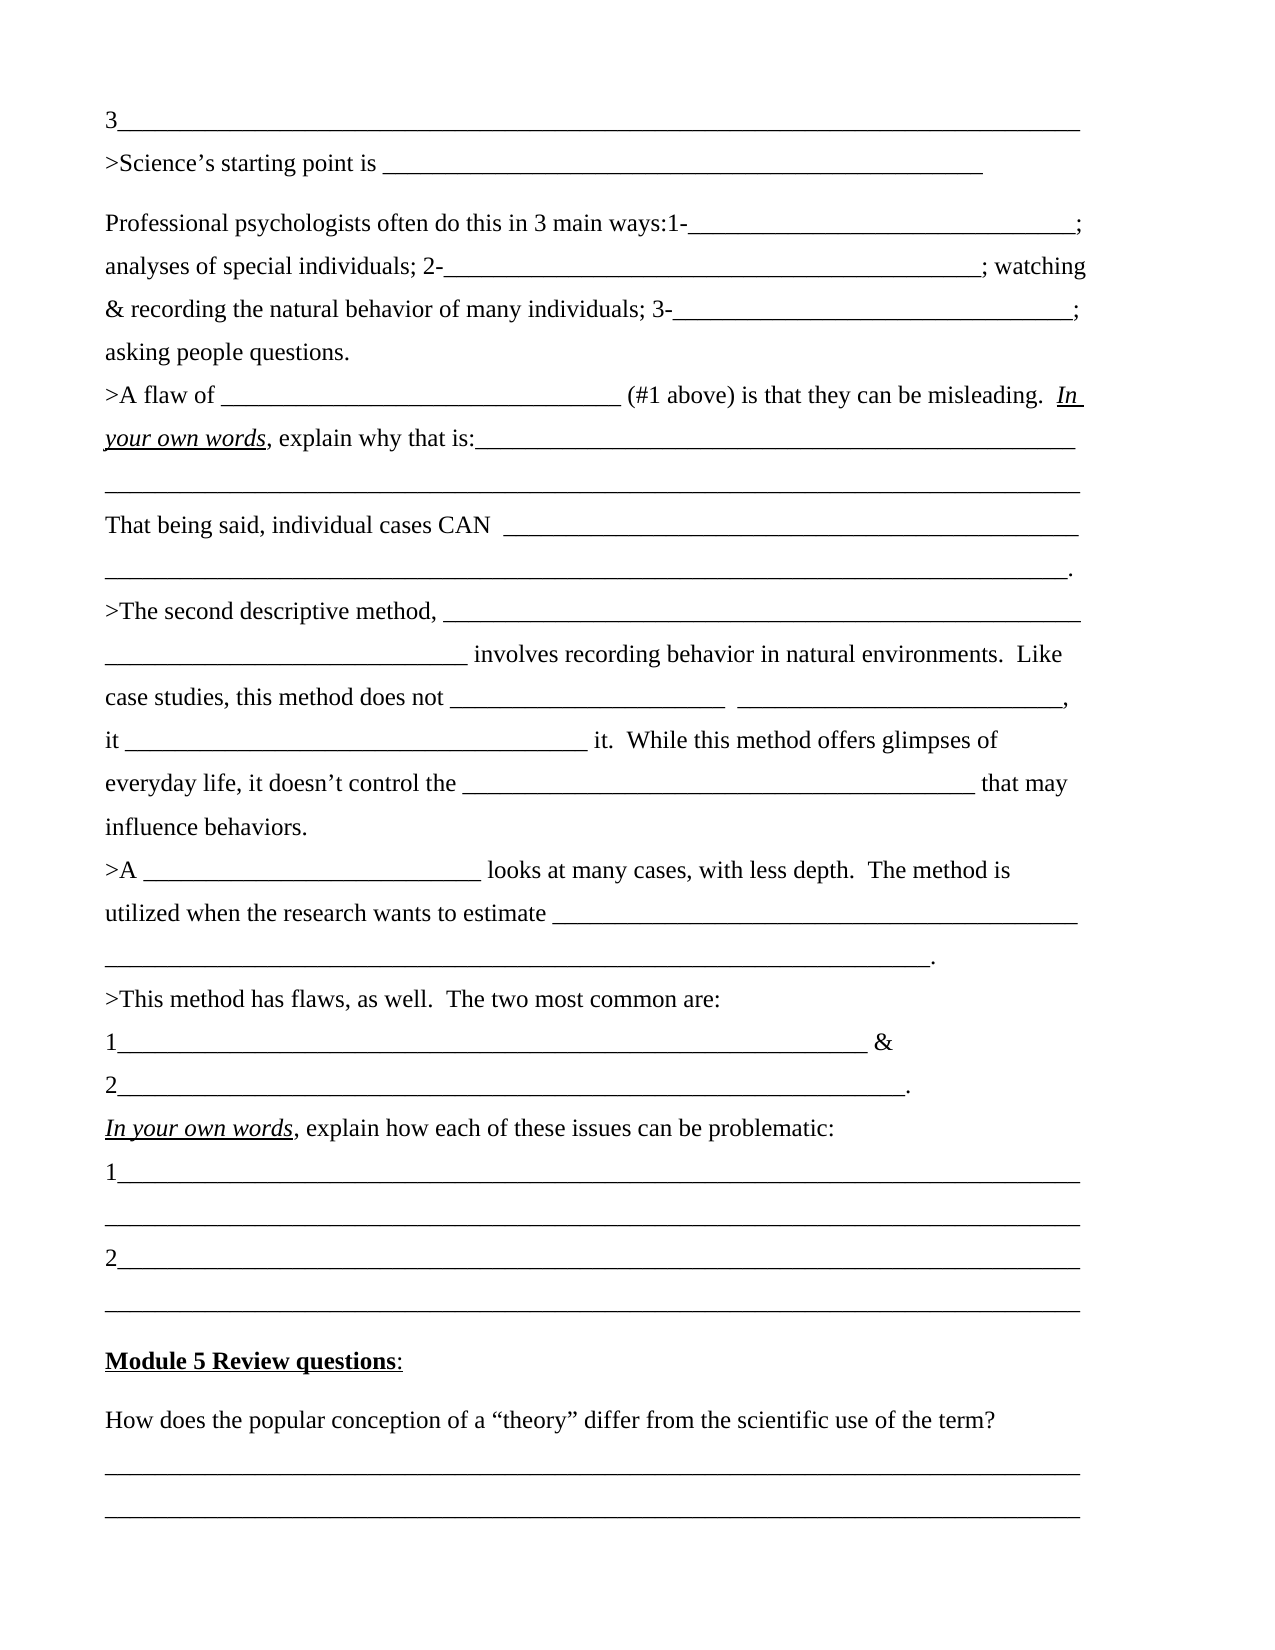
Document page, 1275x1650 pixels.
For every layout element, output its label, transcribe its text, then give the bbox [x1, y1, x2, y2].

text Module 5 Review questions: [105, 1346, 1087, 1374]
text 3_____________________________________________________________________________ >Science’s starting point is ________________________________________________ [105, 105, 1087, 177]
text Professional psychologists often do this in 3 main ways:1-_______________________________; analyses of special individuals; 2-___________________________________________; watching & recording the natural behavior of many individuals; 3-________________________________; asking people questions. >A flaw of ________________________________ (#1 above) is that they can be misleading. In your own words, explain why that is:________________________________________________ ______________________________________________________________________________That being said, individual cases CAN ______________________________________________ _____________________________________________________________________________.>The second descriptive method, ___________________________________________________ _____________________________ involves recording behavior in natural environments. Like case studies, this method does not ______________________ __________________________, it _____________________________________ it. While this method offers glimpses of everyday life, it doesn’t control the _________________________________________ that may influence behaviors. >A ___________________________ looks at many cases, with less depth. The method is utilized when the research wants to estimate __________________________________________ __________________________________________________________________. >This method has flaws, as well. The two most common are: 1____________________________________________________________ & 2_______________________________________________________________. In your own words, explain how each of these issues can be problematic: 1___________________________________________________________________________________________________________________________________________________________ 2_____________________________________________________________________________ ______________________________________________________________________________ [105, 208, 1087, 1315]
text How does the popular conception of a “theory” differ from the scientific use of the term? ____________________________________________________________________________________________________________________________________________________________ [105, 1406, 1087, 1521]
